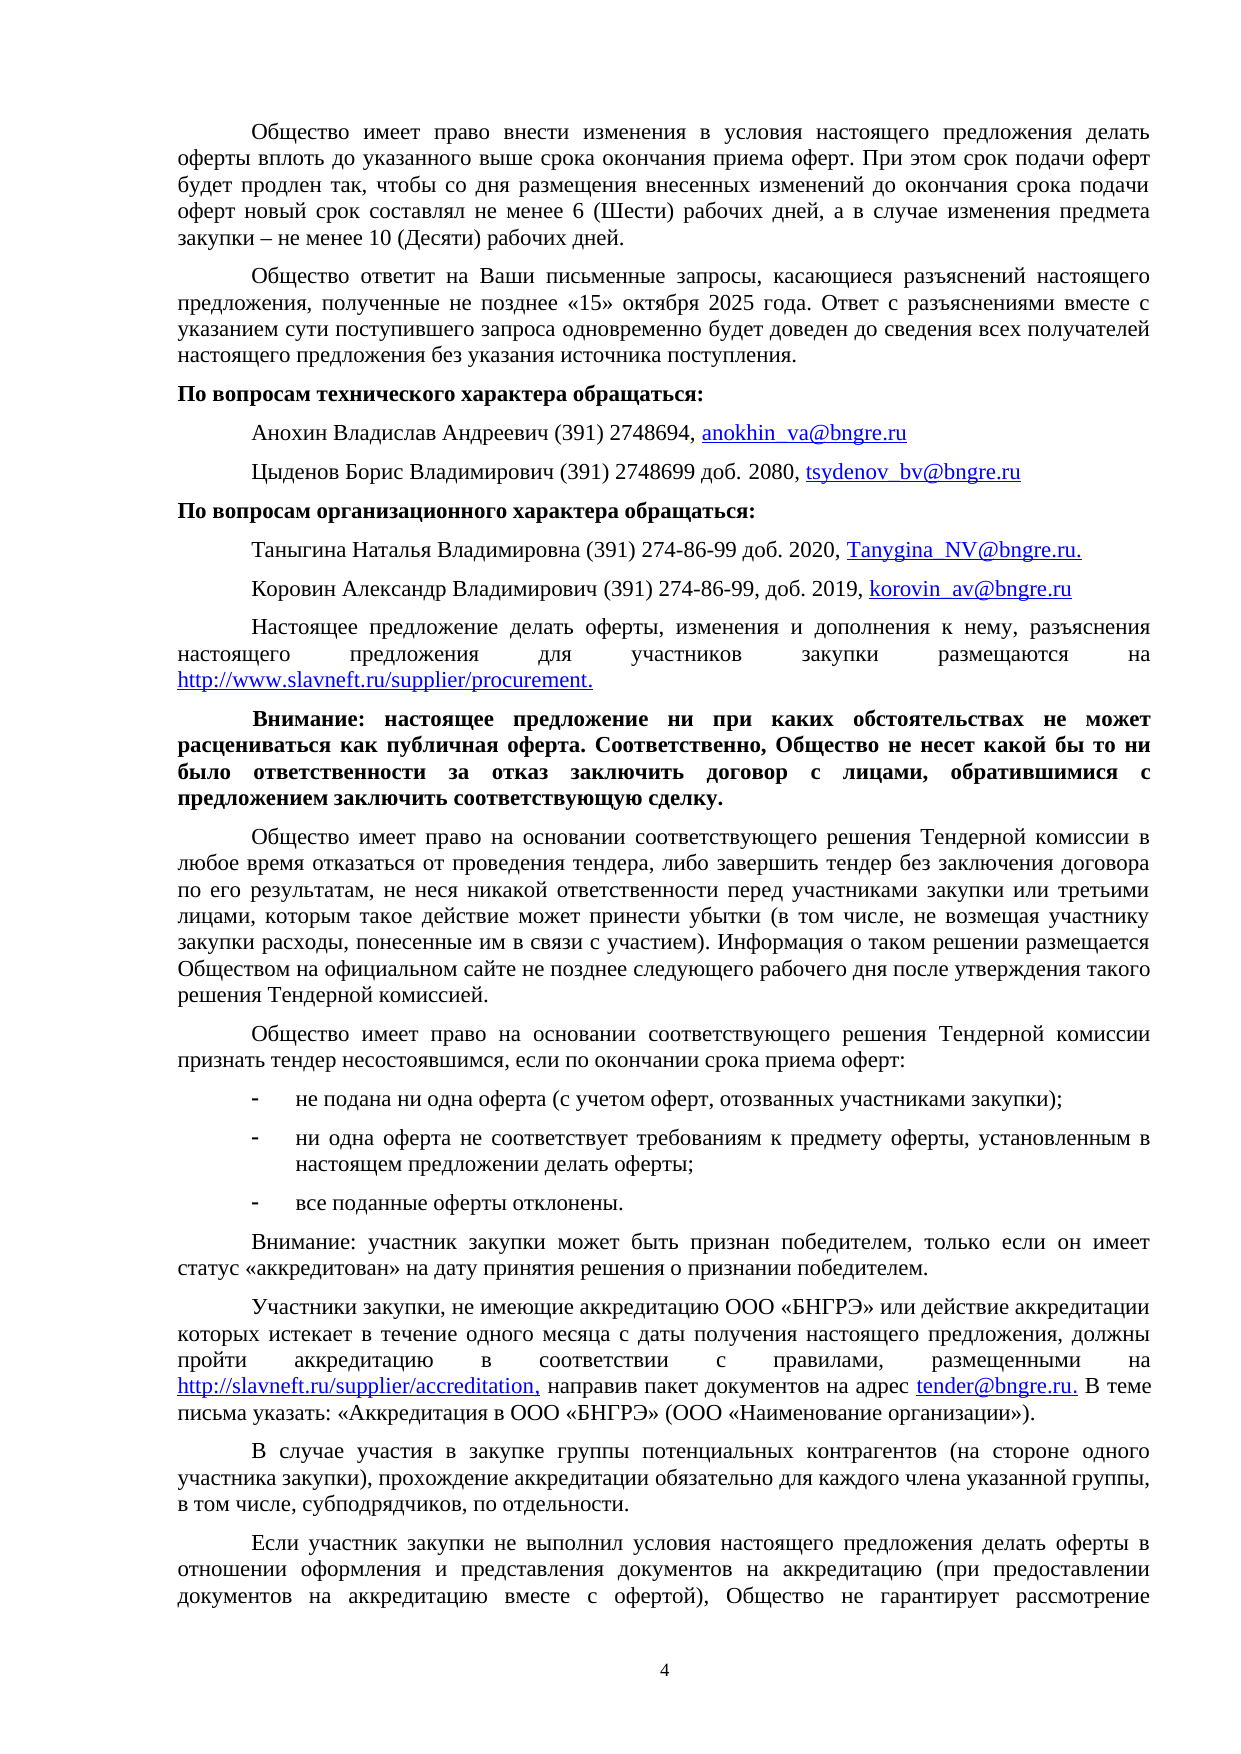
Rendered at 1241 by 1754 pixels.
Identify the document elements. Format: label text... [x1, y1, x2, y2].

text По вопросам технического характера обращаться: [177, 380, 1152, 407]
text Внимание: участник закупки может быть признан победителем, только если он имеет статус «аккредитован» на дату принятия решения о признании победителем. [177, 1228, 1152, 1281]
text В случае участия в закупке группы потенциальных контрагентов (на стороне одного участника закупки), прохождение аккредитации обязательно для каждого члена указанной группы, в том числе, субподрядчиков, по отдельности. [177, 1438, 1152, 1517]
list все поданные оферты отклонены. [251, 1189, 1152, 1216]
text Цыденов Борис Владимирович (391) 2748699 доб. 2080, tsydenov_bv@bngre.ru [177, 458, 1152, 484]
text Внимание: настоящее предложение ни при каких обстоятельствах не может расцениваться как публичная оферта. Соответственно, Общество не несет какой бы то ни было ответственности за отказ заключить договор с лицами, обратившимися с предложением заключить соответствующую сделку. [177, 705, 1152, 810]
text Коровин Александр Владимирович (391) 274-86-99, доб. 2019, korovin_av@bngre.ru [177, 574, 1152, 601]
list не подана ни одна оферта (с учетом оферт, отозванных участниками закупки); [251, 1085, 1152, 1111]
text Участники закупки, не имеющие аккредитацию ООО «БНГРЭ» или действие аккредитации которых истекает в течение одного месяца с даты получения настоящего предложения, должны пройти аккредитацию в соответствии с правилами, размещенными на http://slavneft.ru/supplier/accreditation, направив пакет документов на адрес tender@bngre.ru. В теме письма указать: «Аккредитация в ООО «БНГРЭ» (ООО «Наименование организации»). [177, 1293, 1152, 1425]
text Общество имеет право на основании соответствующего решения Тендерной комиссии в любое время отказаться от проведения тендера, либо завершить тендер без заключения договора по его результатам, не неся никакой ответственности перед участниками закупки или третьими лицами, которым такое действие может принести убытки (в том числе, не возмещая участнику закупки расходы, понесенные им в связи с участием). Информация о таком решении размещается Обществом на официальном сайте не позднее следующего рабочего дня после утверждения такого решения Тендерной комиссией. [177, 823, 1152, 1007]
text По вопросам организационного характера обращаться: [177, 497, 1152, 523]
text Таныгина Наталья Владимировна (391) 274-86-99 доб. 2020, Tanygina_NV@bngre.ru. [177, 536, 1152, 562]
list ни одна оферта не соответствует требованиям к предмету оферты, установленным в настоящем предложении делать оферты; [251, 1124, 1152, 1177]
text Общество ответит на Ваши письменные запросы, касающиеся разъяснений настоящего предложения, полученные не позднее «15» октября 2025 года. Ответ с разъяснениями вместе с указанием сути поступившего запроса одновременно будет доведен до сведения всех получателей настоящего предложения без указания источника поступления. [177, 262, 1152, 368]
text Общество имеет право внести изменения в условия настоящего предложения делать оферты вплоть до указанного выше срока окончания приема оферт. При этом срок подачи оферт будет продлен так, чтобы со дня размещения внесенных изменений до окончания срока подачи оферт новый срок составлял не менее 6 (Шести) рабочих дней, а в случае изменения предмета закупки – не менее 10 (Десяти) рабочих дней. [177, 118, 1152, 250]
text Общество имеет право на основании соответствующего решения Тендерной комиссии признать тендер несостоявшимся, если по окончании срока приема оферт: [177, 1020, 1152, 1073]
text Настоящее предложение делать оферты, изменения и дополнения к нему, разъяснения настоящего предложения для участников закупки размещаются на http://www.slavneft.ru/supplier/procurement. [177, 613, 1152, 692]
text Анохин Владислав Андреевич (391) 2748694, anokhin_va@bngre.ru [177, 419, 1152, 446]
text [177, 1529, 1152, 1608]
